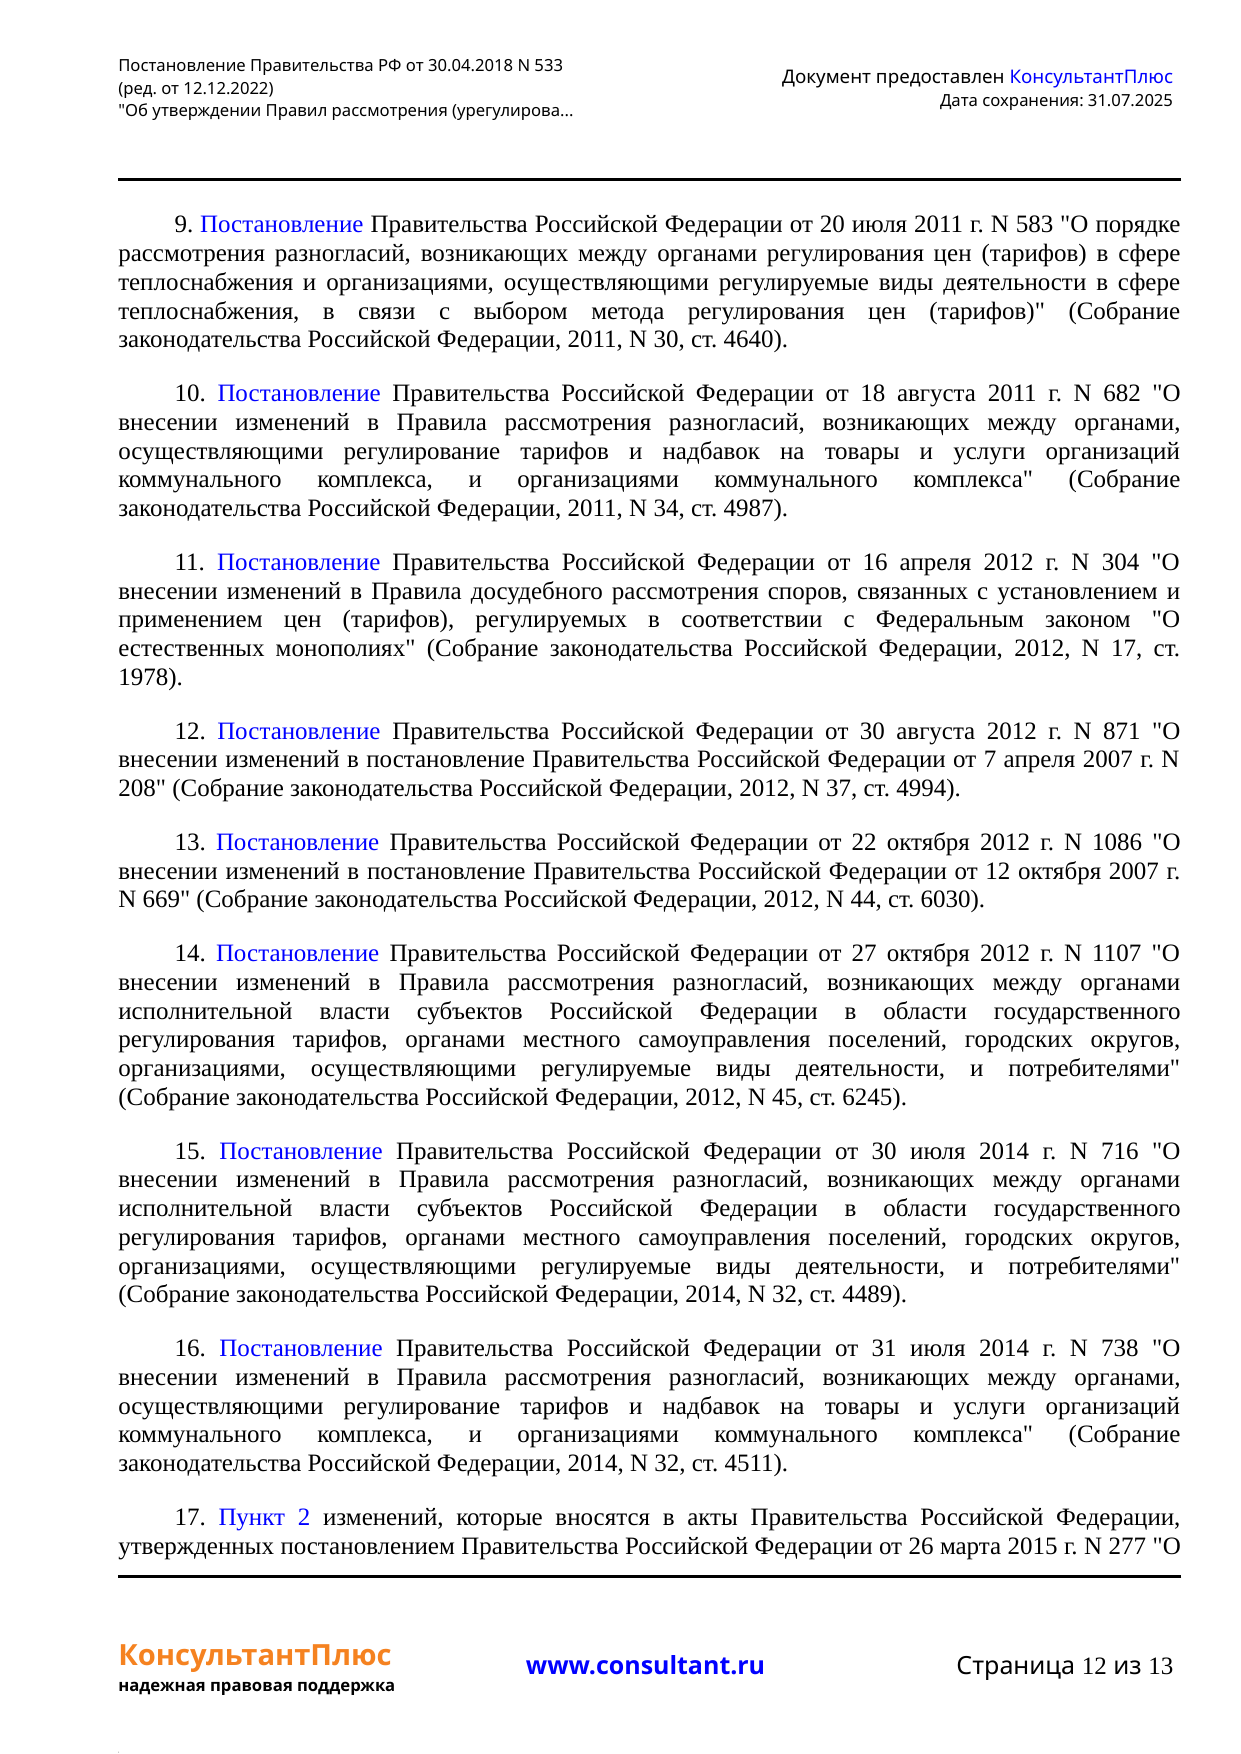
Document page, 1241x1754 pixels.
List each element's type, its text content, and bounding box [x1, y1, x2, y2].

text 14. Постановление Правительства Российской Федерации от 27 октября 2012 г. N 1107 "О внесении изменений в Правила рассмотрения разногласий, возникающих между органами исполнительной власти субъектов Российской Федерации в области государственного регулирования тарифов, органами местного самоуправления поселений, городских округов, организациями, осуществляющими регулируемые виды деятельности, и потребителями" (Собрание законодательства Российской Федерации, 2012, N 45, ст. 6245). [118, 938, 1181, 1111]
text 16. Постановление Правительства Российской Федерации от 31 июля 2014 г. N 738 "О внесении изменений в Правила рассмотрения разногласий, возникающих между органами, осуществляющими регулирование тарифов и надбавок на товары и услуги организаций коммунального комплекса, и организациями коммунального комплекса" (Собрание законодательства Российской Федерации, 2014, N 32, ст. 4511). [118, 1333, 1181, 1477]
text 13. Постановление Правительства Российской Федерации от 22 октября 2012 г. N 1086 "О внесении изменений в постановление Правительства Российской Федерации от 12 октября 2007 г. N 669" (Собрание законодательства Российской Федерации, 2012, N 44, ст. 6030). [118, 827, 1181, 913]
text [118, 1502, 1181, 1559]
text 12. Постановление Правительства Российской Федерации от 30 августа 2012 г. N 871 "О внесении изменений в постановление Правительства Российской Федерации от 7 апреля 2007 г. N 208" (Собрание законодательства Российской Федерации, 2012, N 37, ст. 4994). [118, 716, 1181, 802]
text 9. Постановление Правительства Российской Федерации от 20 июля 2011 г. N 583 "О порядке рассмотрения разногласий, возникающих между органами регулирования цен (тарифов) в сфере теплоснабжения и организациями, осуществляющими регулируемые виды деятельности в сфере теплоснабжения, в связи с выбором метода регулирования цен (тарифов)" (Собрание законодательства Российской Федерации, 2011, N 30, ст. 4640). [118, 209, 1181, 353]
text 10. Постановление Правительства Российской Федерации от 18 августа 2011 г. N 682 "О внесении изменений в Правила рассмотрения разногласий, возникающих между органами, осуществляющими регулирование тарифов и надбавок на товары и услуги организаций коммунального комплекса, и организациями коммунального комплекса" (Собрание законодательства Российской Федерации, 2011, N 34, ст. 4987). [118, 378, 1181, 522]
text 15. Постановление Правительства Российской Федерации от 30 июля 2014 г. N 716 "О внесении изменений в Правила рассмотрения разногласий, возникающих между органами исполнительной власти субъектов Российской Федерации в области государственного регулирования тарифов, органами местного самоуправления поселений, городских округов, организациями, осуществляющими регулируемые виды деятельности, и потребителями" (Собрание законодательства Российской Федерации, 2014, N 32, ст. 4489). [118, 1136, 1181, 1308]
text 11. Постановление Правительства Российской Федерации от 16 апреля 2012 г. N 304 "О внесении изменений в Правила досудебного рассмотрения споров, связанных с установлением и применением цен (тарифов), регулируемых в соответствии с Федеральным законом "О естественных монополиях" (Собрание законодательства Российской Федерации, 2012, N 17, ст. 1978). [118, 547, 1181, 691]
